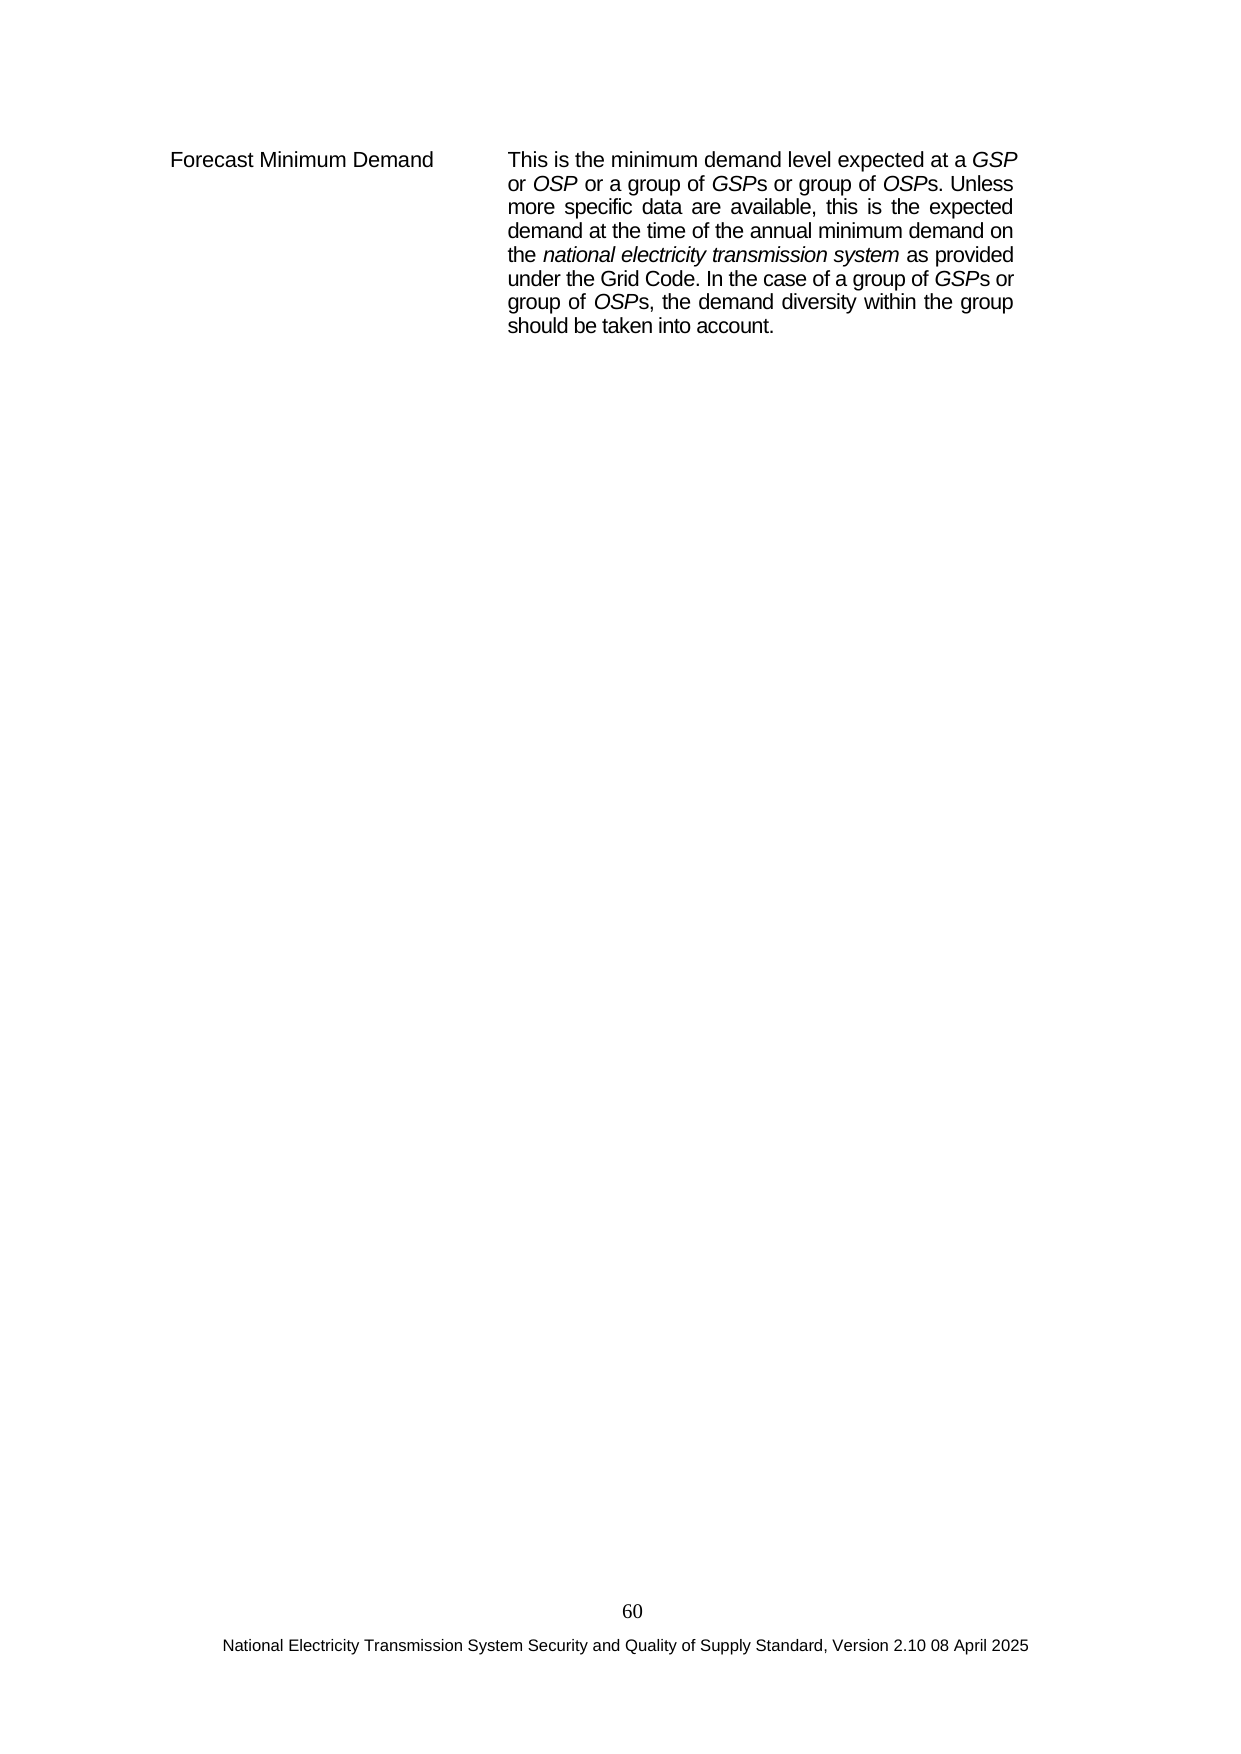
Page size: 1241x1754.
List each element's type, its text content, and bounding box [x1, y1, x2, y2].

text or OSP or a group of GSPs or group of OSPs. Unless more specific data are available, this is the expected demand at the time of the annual minimum demand on the national electricity transmission system as provided under the Grid Code. In the case of a group of GSPs or group of OSPs, the demand diversity within the group should be taken into account. [507, 172, 1014, 338]
text Forecast Minimum Demand This is the minimum demand level expected at a GSP [170, 148, 1029, 172]
